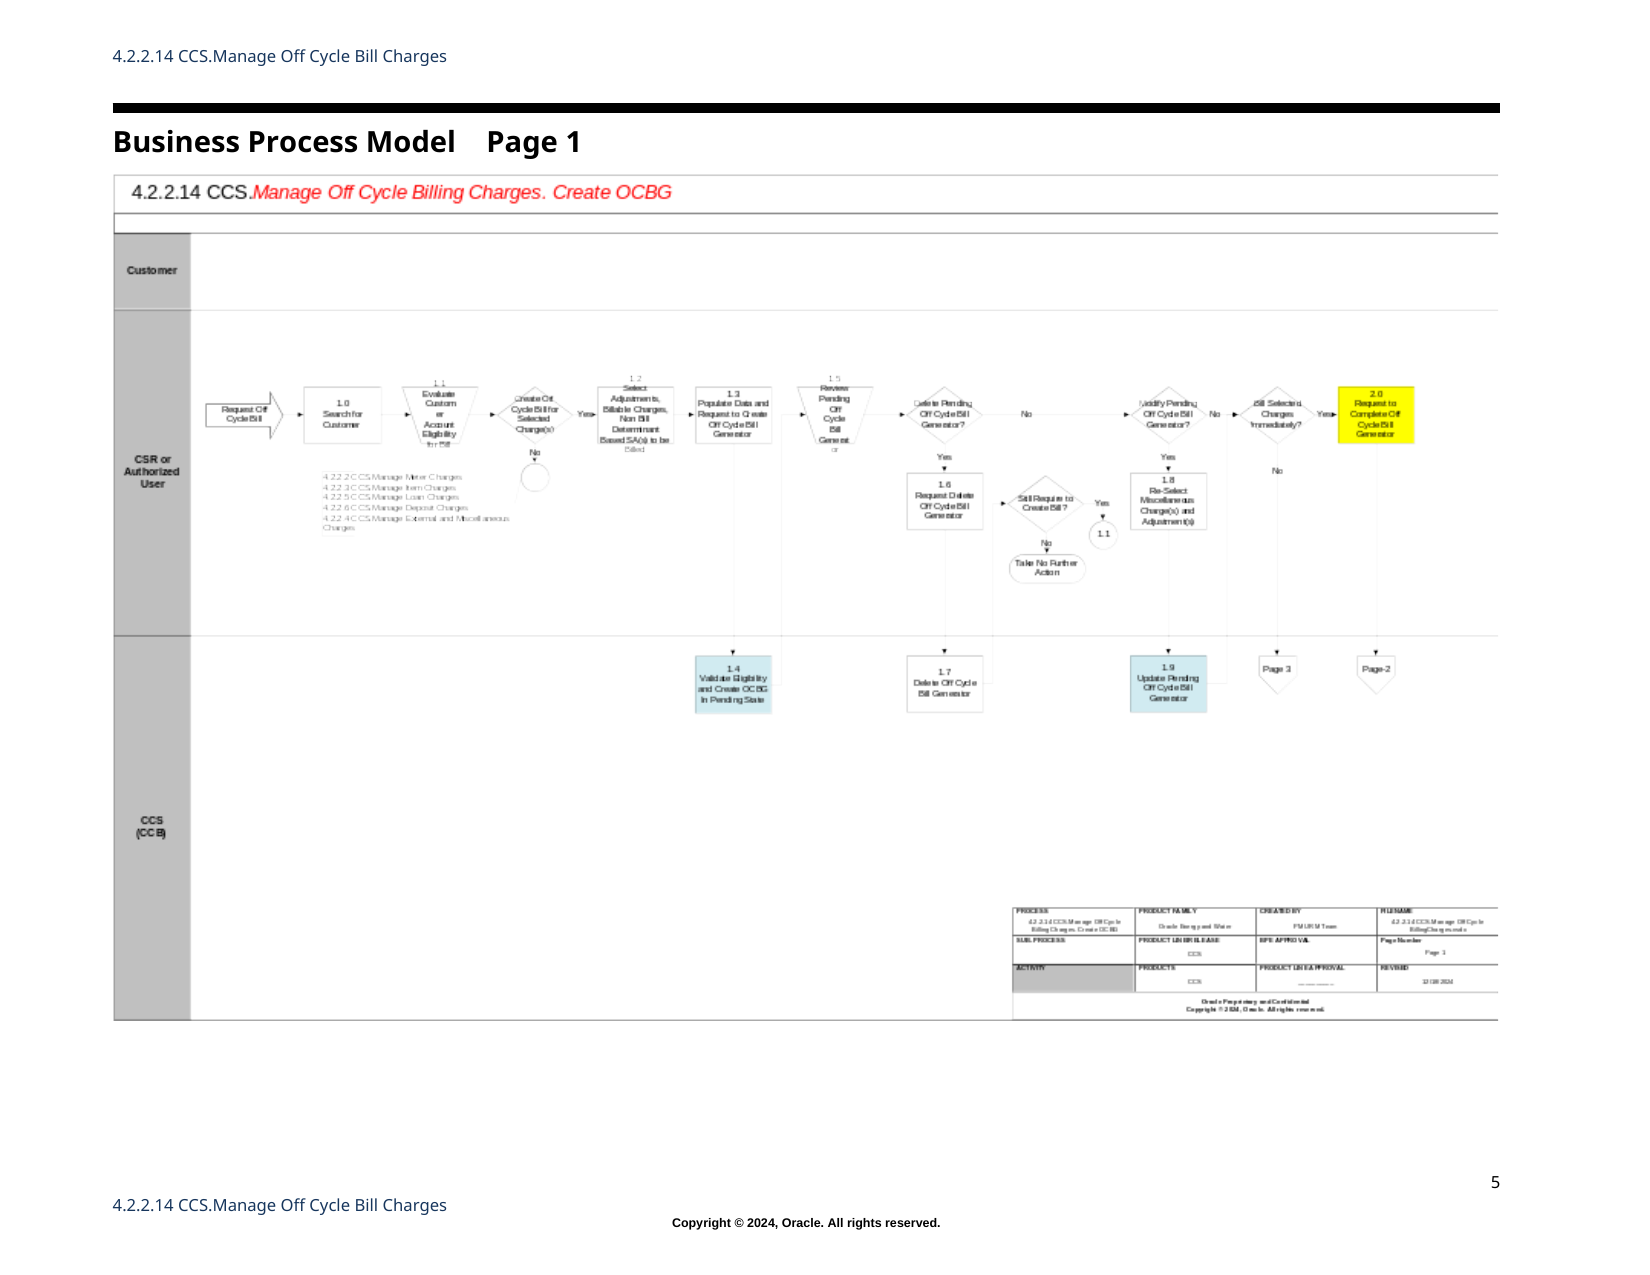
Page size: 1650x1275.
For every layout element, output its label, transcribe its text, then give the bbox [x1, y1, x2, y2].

subtitle Business Process Model Page 1 [112, 104, 1500, 161]
